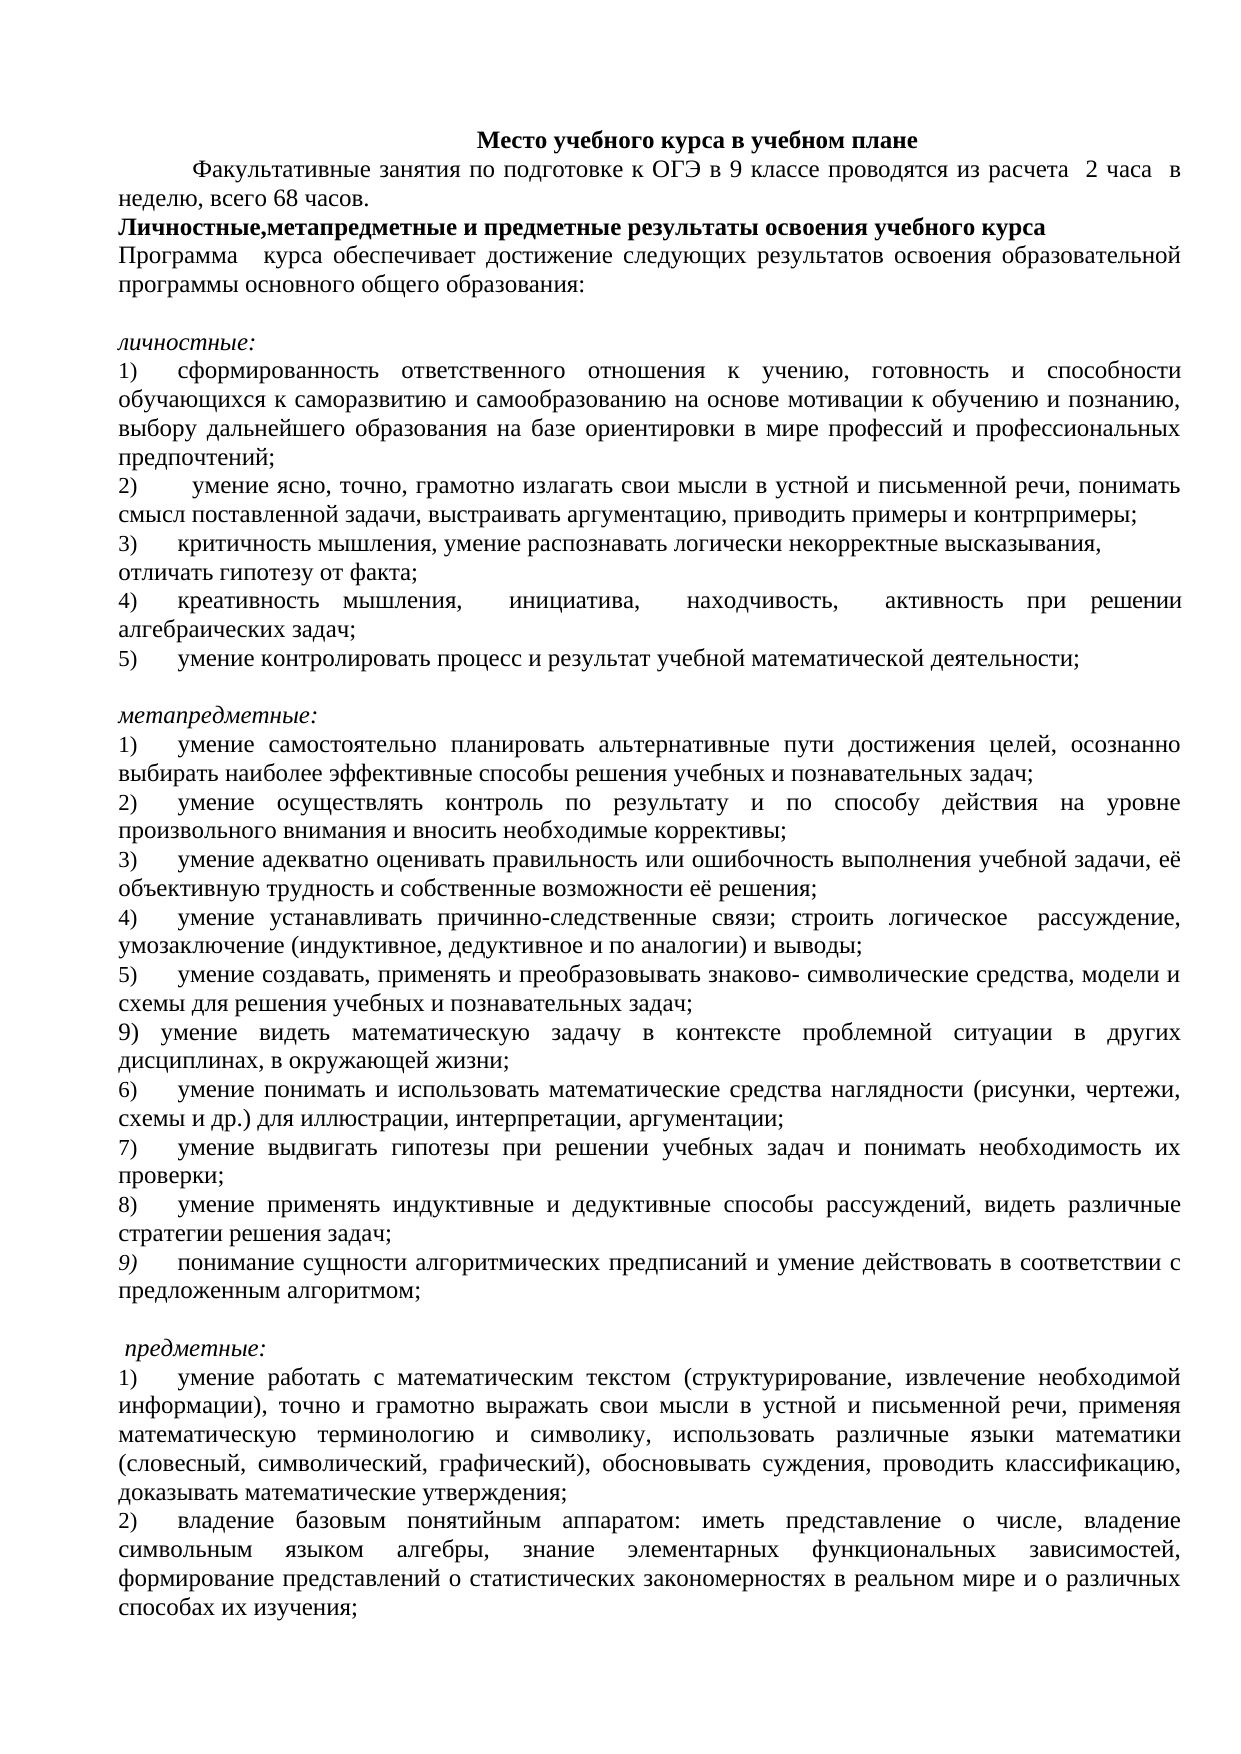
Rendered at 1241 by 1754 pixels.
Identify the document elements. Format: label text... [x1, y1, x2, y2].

list креативность мышления, инициатива, находчивость, активность при решении алгебраических задач; [118, 586, 1182, 643]
text Место учебного курса в учебном плане [477, 126, 1181, 154]
text метапредметные: [118, 701, 1182, 729]
list умение осуществлять контроль по результату и по способу действия на уровне произвольного внимания и вносить необходимые коррективы; [118, 787, 1182, 844]
list умение выдвигать гипотезы при решении учебных задач и понимать необходимость их проверки; [118, 1132, 1182, 1189]
list критичность мышления, умение распознавать логически некорректные высказывания, отличать гипотезу от факта; [118, 528, 1182, 586]
text Личностные,метапредметные и предметные результаты освоения учебного курса [118, 212, 1182, 241]
list умение устанавливать причинно-следственные связи; строить логическое рассуждение, умозаключение (индуктивное, дедуктивное и по аналогии) и выводы; [118, 902, 1182, 959]
list умение понимать и использовать математические средства наглядности (рисунки, чертежи, схемы и др.) для иллюстрации, интерпретации, аргументации; [118, 1074, 1182, 1132]
list умение контролировать процесс и результат учебной математической деятельности; [118, 643, 1182, 672]
text предметные: [118, 1333, 1182, 1362]
list умение самостоятельно планировать альтернативные пути достижения целей, осознанно выбирать наиболее эффективные способы решения учебных и познавательных задач; [118, 729, 1182, 787]
list понимание сущности алгоритмических предписаний и умение действовать в соответствии с предложенным алгоритмом; [118, 1247, 1182, 1304]
list умение ясно, точно, грамотно излагать свои мысли в устной и письменной речи, понимать смысл поставленной задачи, выстраивать аргументацию, приводить примеры и контрпримеры; [118, 471, 1182, 528]
text 9) умение видеть математическую задачу в контексте проблемной ситуации в других дисциплинах, в окружающей жизни; [118, 1017, 1182, 1074]
text личностные: [118, 327, 1182, 356]
list умение применять индуктивные и дедуктивные способы рассуждений, видеть различные стратегии решения задач; [118, 1189, 1182, 1247]
list умение работать с математическим текстом (структурирование, извлечение необходимой информации), точно и грамотно выражать свои мысли в устной и письменной речи, применяя математическую терминологию и символику, использовать различные языки математики (словесный, символический, графический), обосновывать суждения, проводить классификацию, доказывать математические утверждения; [118, 1362, 1182, 1506]
list владение базовым понятийным аппаратом: иметь представление о числе, владение символьным языком алгебры, знание элементарных функциональных зависимостей, формирование представлений о статистических закономерностях в реальном мире и о различных способах их изучения; [118, 1506, 1182, 1621]
list умение адекватно оценивать правильность или ошибочность выполнения учебной задачи, её объективную трудность и собственные возможности её решения; [118, 844, 1182, 902]
list умение создавать, применять и преобразовывать знаково- символические средства, модели и схемы для решения учебных и познавательных задач; [118, 959, 1182, 1017]
text Факультативные занятия по подготовке к ОГЭ в 9 классе проводятся из расчета 2 часа в неделю, всего 68 часов. [118, 154, 1182, 212]
list сформированность ответственного отношения к учению, готовность и способности обучающихся к саморазвитию и самообразованию на основе мотивации к обучению и познанию, выбору дальнейшего образования на базе ориентировки в мире профессий и профессиональных предпочтений; [118, 356, 1182, 471]
text Программа курса обеспечивает достижение следующих результатов освоения образовательной программы основного общего образования: [118, 241, 1182, 298]
